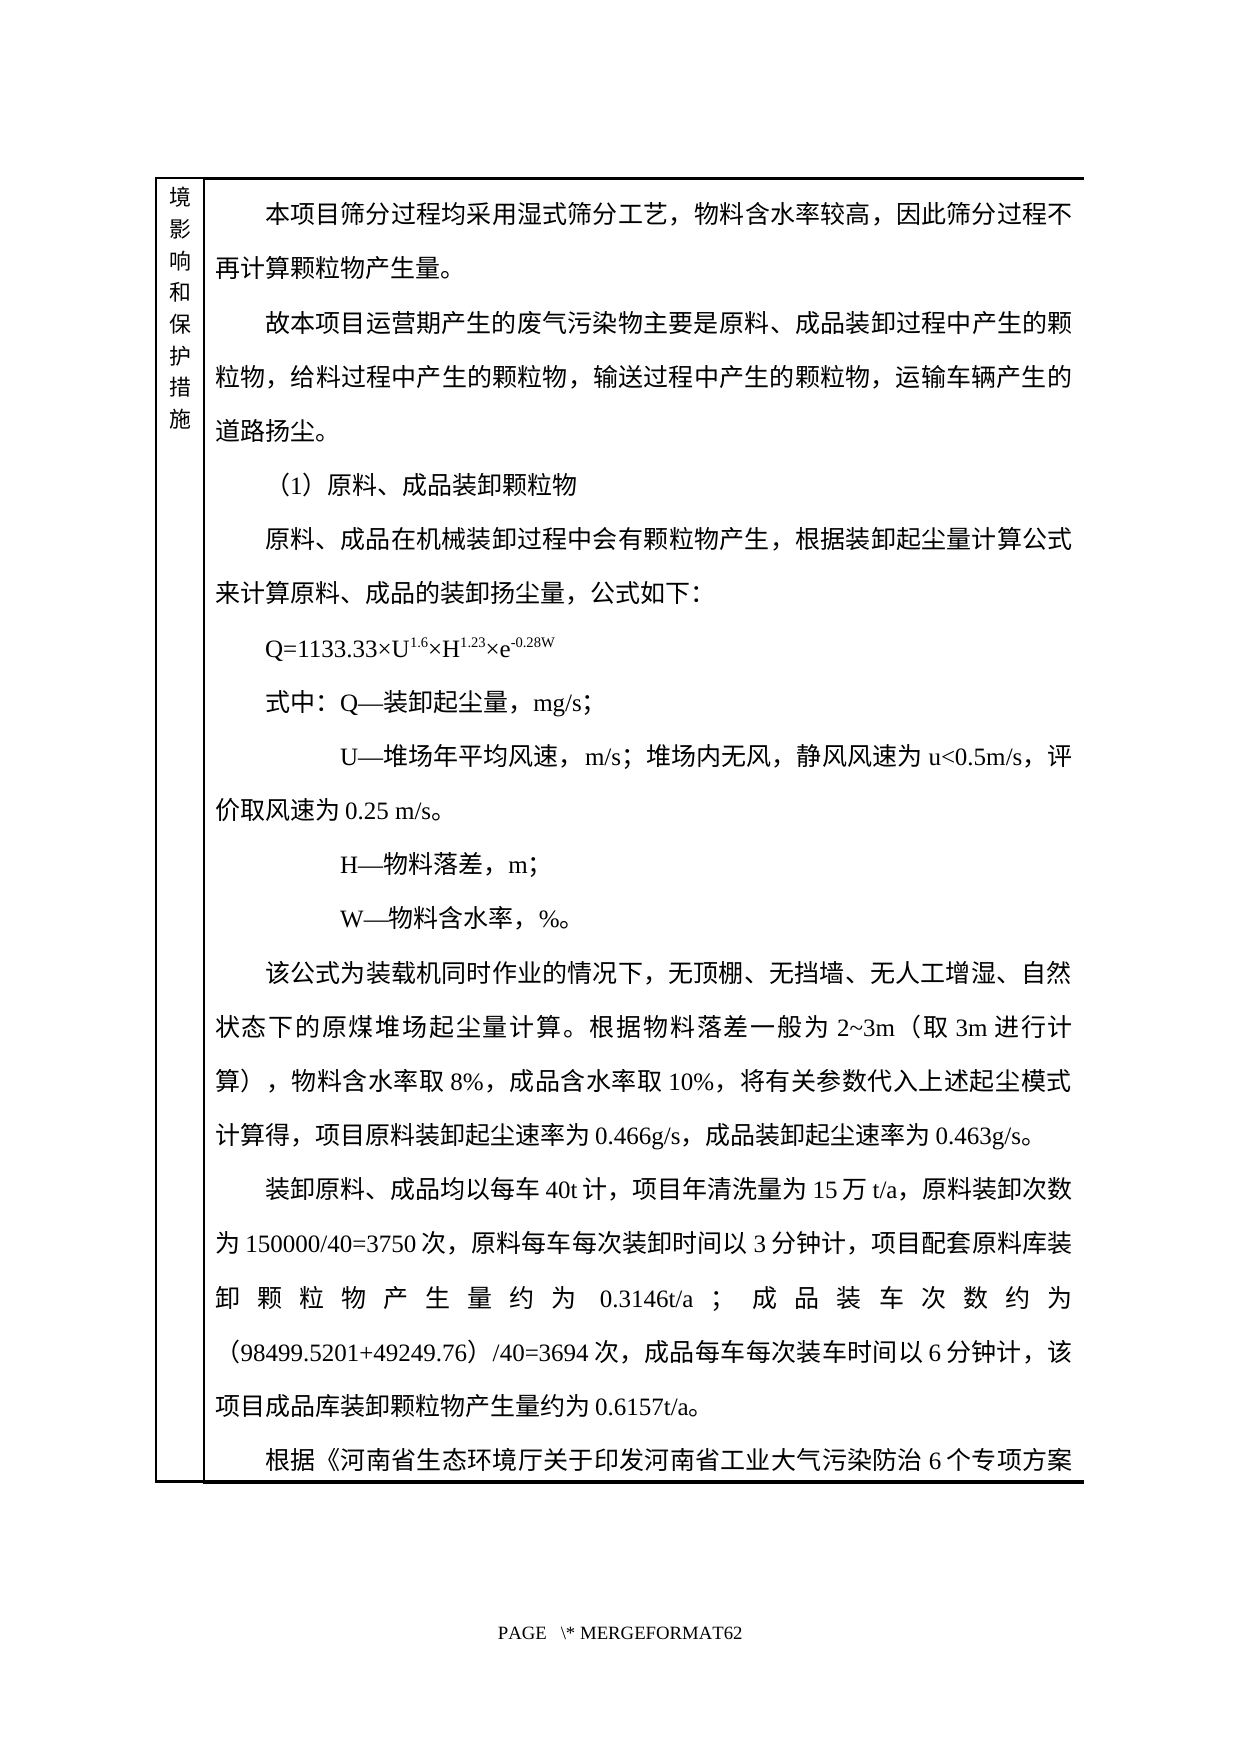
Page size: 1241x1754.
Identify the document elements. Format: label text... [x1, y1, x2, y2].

table_cell 运营 期环 境影 响和 保护 措施 [157, 179, 203, 1480]
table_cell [205, 180, 1084, 1480]
